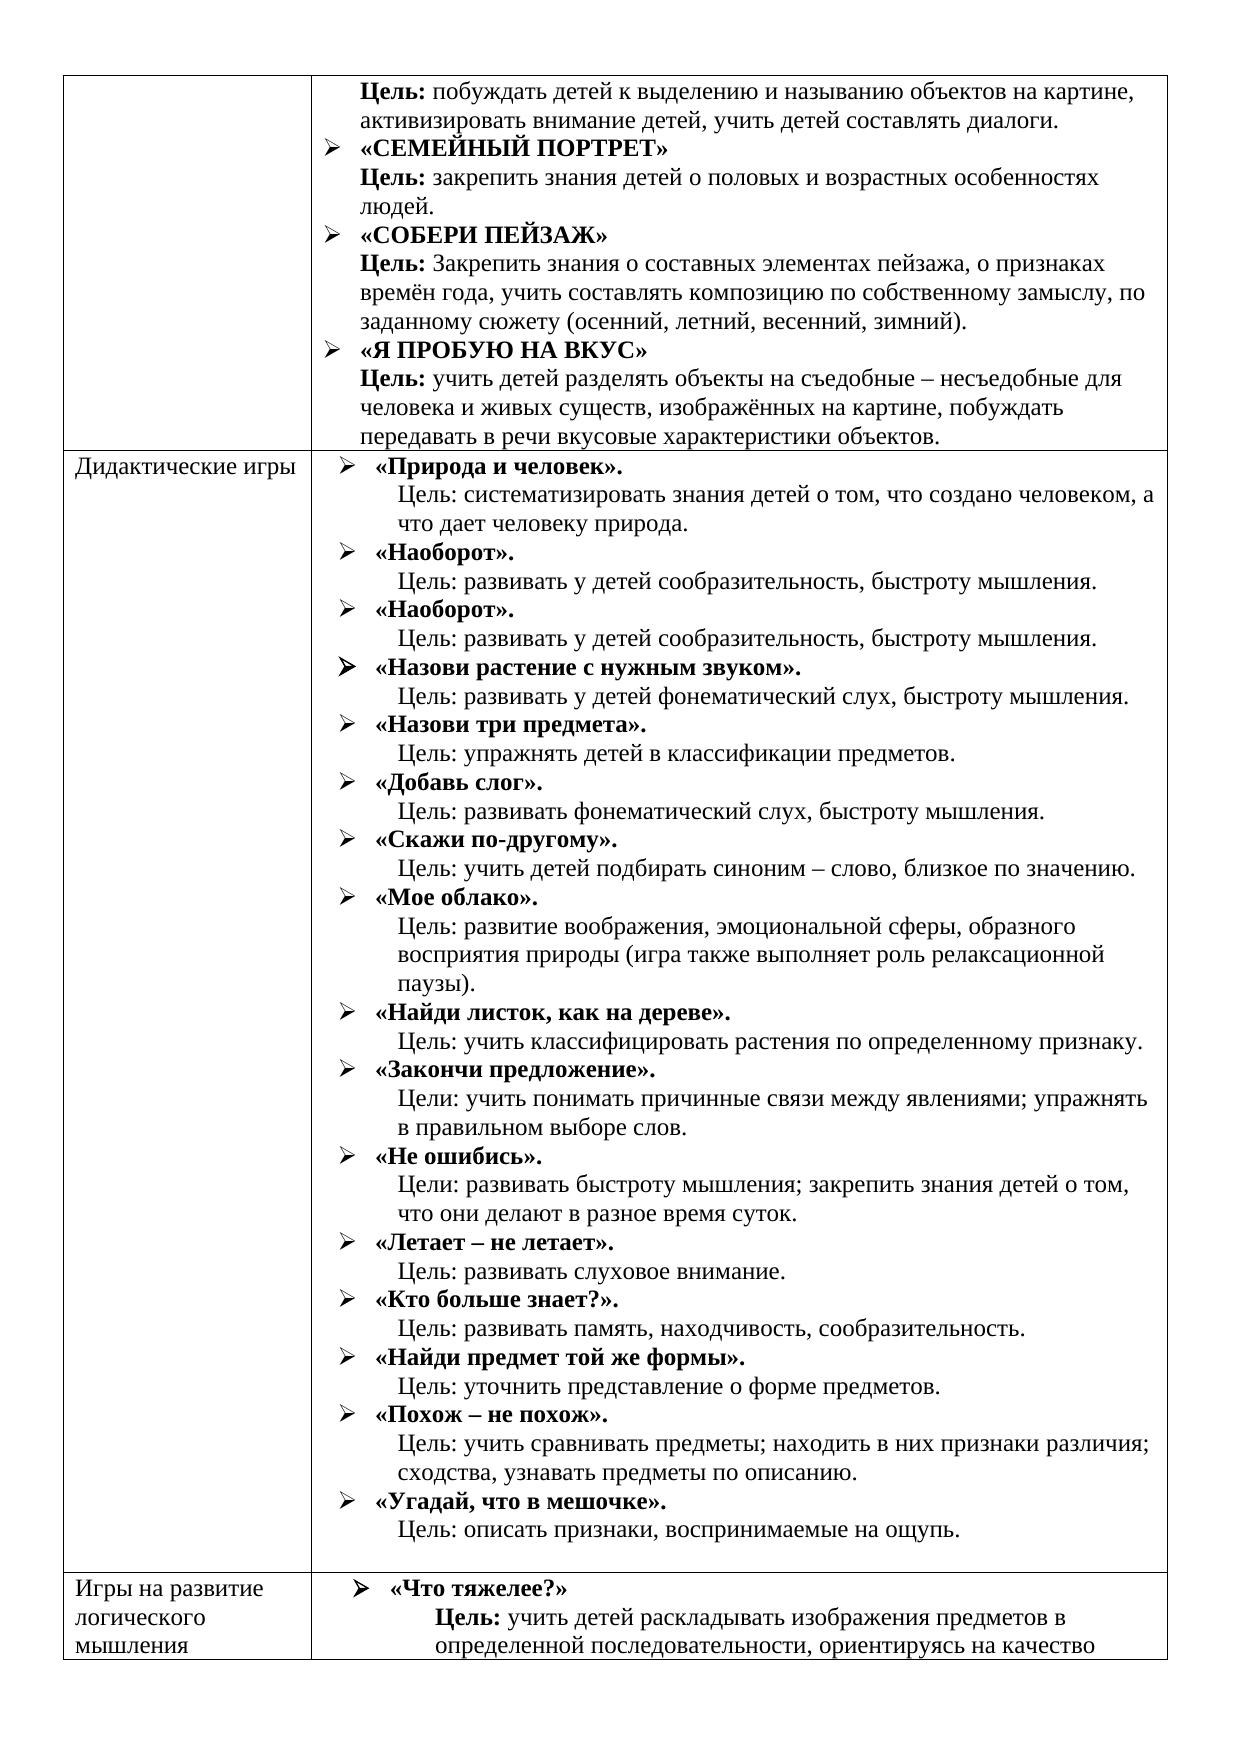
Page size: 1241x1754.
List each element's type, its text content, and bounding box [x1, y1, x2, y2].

table_cell «Природа и человек». Цель: систематизировать знания детей о том, что создано человеком, а что дает человеку природа. «Наоборот». Цель: развивать у детей сообразительность, быстроту мышления. «Наоборот». Цель: развивать у детей сообразительность, быстроту мышления. «Назови растение с нужным звуком». Цель: развивать у детей фонематический слух, быстроту мышления. «Назови три предмета». Цель: упражнять детей в классификации предметов. «Добавь слог». Цель: развивать фонематический слух, быстроту мышления. «Скажи по-другому». Цель: учить детей подбирать синоним – слово, близкое по значению. «Мое облако». Цель: развитие воображения, эмоциональной сферы, образного восприятия природы (игра также выполняет роль релаксационной паузы). «Найди листок, как на дереве». Цель: учить классифицировать растения по определенному признаку. «Закончи предложение». Цели: учить понимать причинные связи между явлениями; упражнять в правильном выборе слов. «Не ошибись». Цели: развивать быстроту мышления; закрепить знания детей о том, что они делают в разное время суток. «Летает – не летает». Цель: развивать слуховое внимание. «Кто больше знает?». Цель: развивать память, находчивость, сообразительность. «Найди предмет той же формы». Цель: уточнить представление о форме предметов. «Похож – не похож». Цель: учить сравнивать предметы; находить в них признаки различия; сходства, узнавать предметы по описанию. «Угадай, что в мешочке». Цель: описать признаки, воспринимаемые на ощупь. [312, 451, 1167, 1572]
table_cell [64, 1573, 311, 1659]
table_cell Дидактические игры [64, 451, 311, 1572]
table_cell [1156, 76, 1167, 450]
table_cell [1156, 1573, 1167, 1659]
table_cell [64, 76, 311, 450]
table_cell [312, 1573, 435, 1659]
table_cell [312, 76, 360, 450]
